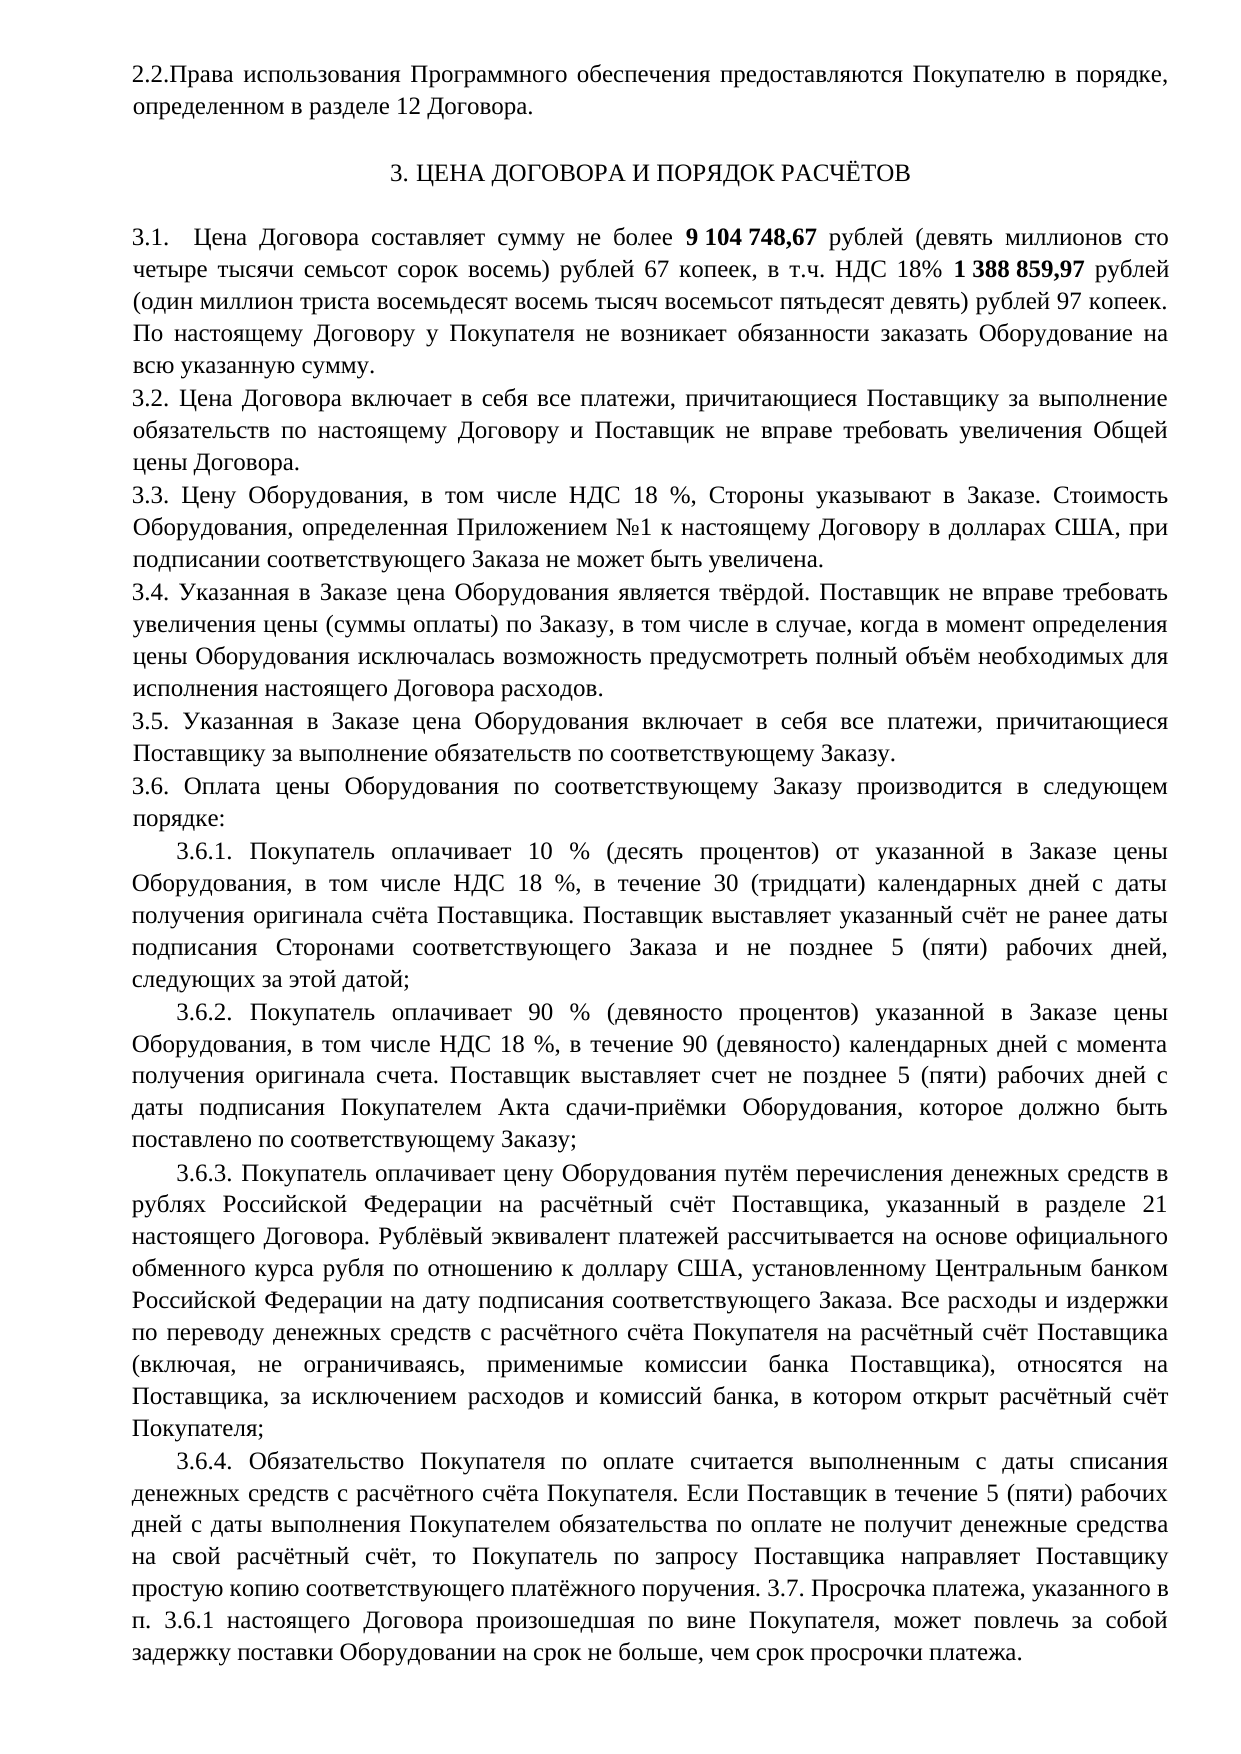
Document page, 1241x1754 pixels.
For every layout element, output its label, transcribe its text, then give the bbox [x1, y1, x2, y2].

subtitle 3. ЦЕНА ДОГОВОРА И ПОРЯДОК РАСЧЁТОВ [157, 158, 1144, 186]
text 3.3. Цену Оборудования, в том числе НДС 18 %, Стороны указывают в Заказе. Стоимость Оборудования, определенная Приложением №1 к настоящему Договору в долларах США, при подписании соответствующего Заказа не может быть увеличена. [132, 480, 1169, 573]
text 3.5. Указанная в Заказе цена Оборудования включает в себя все платежи, причитающиеся Поставщику за выполнение обязательств по соответствующему Заказу. [132, 706, 1169, 767]
text 3.4. Указанная в Заказе цена Оборудования является твёрдой. Поставщик не вправе требовать увеличения цены (суммы оплаты) по Заказу, в том числе в случае, когда в момент определения цены Оборудования исключалась возможность предусмотреть полный объём необходимых для исполнения настоящего Договора расходов. [132, 577, 1169, 701]
text 3.6.3. Покупатель оплачивает цену Оборудования путём перечисления денежных средств в рублях Российской Федерации на расчётный счёт Поставщика, указанный в разделе 21 настоящего Договора. Рублёвый эквивалент платежей рассчитывается на основе официального обменного курса рубля по отношению к доллару США, установленному Центральным банком Российской Федерации на дату подписания соответствующего Заказа. Все расходы и издержки по переводу денежных средств с расчётного счёта Покупателя на расчётный счёт Поставщика (включая, не ограничиваясь, применимые комиссии банка Поставщика), относятся на Поставщика, за исключением расходов и комиссий банка, в котором открыт расчётный счёт Покупателя; [132, 1158, 1169, 1441]
text 3.6.2. Покупатель оплачивает 90 % (девяносто процентов) указанной в Заказе цены Оборудования, в том числе НДС 18 %, в течение 90 (девяносто) календарных дней с момента получения оригинала счета. Поставщик выставляет счет не позднее 5 (пяти) рабочих дней с даты подписания Покупателем Акта сдачи-приёмки Оборудования, которое должно быть поставлено по соответствующему Заказу; [132, 997, 1169, 1153]
text 3.1. Цена Договора составляет сумму не более 9 104 748,67 рублей (девять миллионов сто четыре тысячи семьсот сорок восемь) рублей 67 копеек, в т.ч. НДС 18% 1 388 859,97 рублей (один миллион триста восемьдесят восемь тысяч восемьсот пятьдесят девять) рублей 97 копеек. По настоящему Договору у Покупателя не возникает обязанности заказать Оборудование на всю указанную сумму. [132, 222, 1169, 379]
text 3.2. Цена Договора включает в себя все платежи, причитающиеся Поставщику за выполнение обязательств по настоящему Договору и Поставщик не вправе требовать увеличения Общей цены Договора. [132, 383, 1169, 476]
text 3.6. Оплата цены Оборудования по соответствующему Заказу производится в следующем порядке: [132, 771, 1169, 832]
text 3.6.1. Покупатель оплачивает 10 % (десять процентов) от указанной в Заказе цены Оборудования, в том числе НДС 18 %, в течение 30 (тридцати) календарных дней с даты получения оригинала счёта Поставщика. Поставщик выставляет указанный счёт не ранее даты подписания Сторонами соответствующего Заказа и не позднее 5 (пяти) рабочих дней, следующих за этой датой; [132, 836, 1169, 992]
text 2.2.Права использования Программного обеспечения предоставляются Покупателю в порядке, определенном в разделе 12 Договора. [132, 59, 1169, 120]
text 3.6.4. Обязательство Покупателя по оплате считается выполненным с даты списания денежных средств с расчётного счёта Покупателя. Если Поставщик в течение 5 (пяти) рабочих дней с даты выполнения Покупателем обязательства по оплате не получит денежные средства на свой расчётный счёт, то Покупатель по запросу Поставщика направляет Поставщику простую копию соответствующего платёжного поручения. 3.7. Просрочка платежа, указанного в п. 3.6.1 настоящего Договора произошедшая по вине Покупателя, может повлечь за собой задержку поставки Оборудовании на срок не больше, чем срок просрочки платежа. [132, 1446, 1169, 1666]
